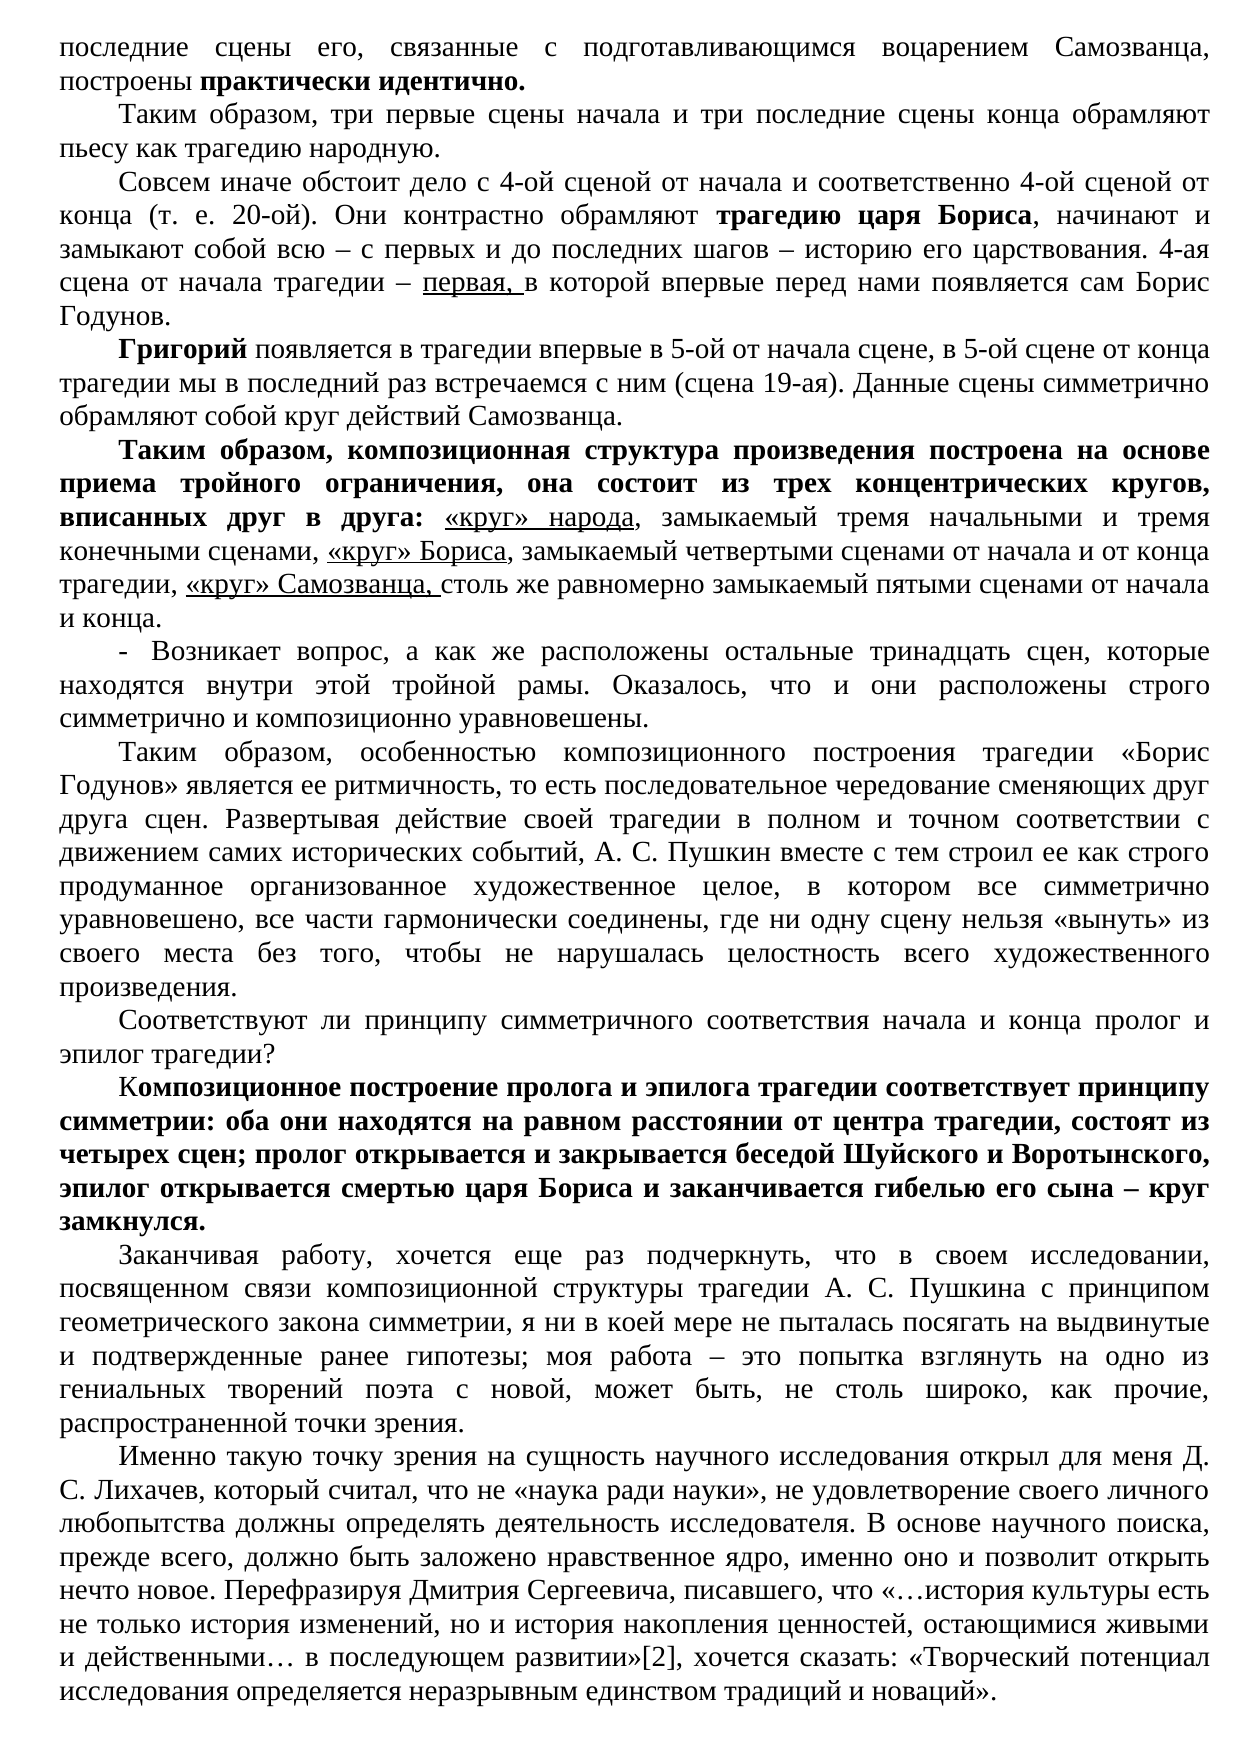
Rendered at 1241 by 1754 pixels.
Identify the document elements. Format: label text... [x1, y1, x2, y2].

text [59, 29, 1211, 97]
text Соответствуют ли принципу симметричного соответствия начала и конца пролог и эпилог трагедии? [59, 1002, 1211, 1069]
text Совсем иначе обстоит дело с 4-ой сценой от начала и соответственно 4-ой сценой от конца (т. е. 20-ой). Они контрастно обрамляют трагедию царя Бориса, начинают и замыкают собой всю – с первых и до последних шагов – историю его царствования. 4-ая сцена от начала трагедии – первая, в которой впервые перед нами появляется сам Борис Годунов. [59, 164, 1211, 331]
text Именно такую точку зрения на сущность научного исследования открыл для меня Д. С. Лихачев, который считал, что не «наука ради науки», не удовлетворение своего личного любопытства должны определять деятельность исследователя. В основе научного поиска, прежде всего, должно быть заложено нравственное ядро, именно оно и позволит открыть нечто новое. Перефразируя Дмитрия Сергеевича, писавшего, что «…история культуры есть не только история изменений, но и история накопления ценностей, остающимися живыми и действенными… в последующем развитии»[2], хочется сказать: «Творческий потенциал исследования определяется неразрывным единством традиций и новаций». [59, 1438, 1211, 1707]
text Таким образом, композиционная структура произведения построена на основе приема тройного ограничения, она состоит из трех концентрических кругов, вписанных друг в друга: «круг» народа, замыкаемый тремя начальными и тремя конечными сценами, «круг» Бориса, замыкаемый четвертыми сценами от начала и от конца трагедии, «круг» Самозванца, столь же равномерно замыкаемый пятыми сценами от начала и конца. [59, 432, 1211, 633]
text Таким образом, особенностью композиционного построения трагедии «Борис Годунов» является ее ритмичность, то есть последовательное чередование сменяющих друг друга сцен. Развертывая действие своей трагедии в полном и точном соответствии с движением самих исторических событий, А. С. Пушкин вместе с тем строил ее как строго продуманное организованное художественное целое, в котором все симметрично уравновешено, все части гармонически соединены, где ни одну сцену нельзя «вынуть» из своего места без того, чтобы не нарушалась целостность всего художественного произведения. [59, 734, 1211, 1002]
text Таким образом, три первые сцены начала и три последние сцены конца обрамляют пьесу как трагедию народную. [59, 97, 1211, 164]
text - Возникает вопрос, а как же расположены остальные тринадцать сцен, которые находятся внутри этой тройной рамы. Оказалось, что и они расположены строго симметрично и композиционно уравновешены. [59, 633, 1211, 734]
text Заканчивая работу, хочется еще раз подчеркнуть, что в своем исследовании, посвященном связи композиционной структуры трагедии А. С. Пушкина с принципом геометрического закона симметрии, я ни в коей мере не пыталась посягать на выдвинутые и подтвержденные ранее гипотезы; моя работа – это попытка взглянуть на одно из гениальных творений поэта с новой, может быть, не столь широко, как прочие, распространенной точки зрения. [59, 1237, 1211, 1438]
text Григорий появляется в трагедии впервые в 5-ой от начала сцене, в 5-ой сцене от конца трагедии мы в последний раз встречаемся с ним (сцена 19-ая). Данные сцены симметрично обрамляют собой круг действий Самозванца. [59, 331, 1211, 432]
text Композиционное построение пролога и эпилога трагедии соответствует принципу симметрии: оба они находятся на равном расстоянии от центра трагедии, состоят из четырех сцен; пролог открывается и закрывается беседой Шуйского и Воротынского, эпилог открывается смертью царя Бориса и заканчивается гибелью его сына – круг замкнулся. [59, 1069, 1211, 1237]
